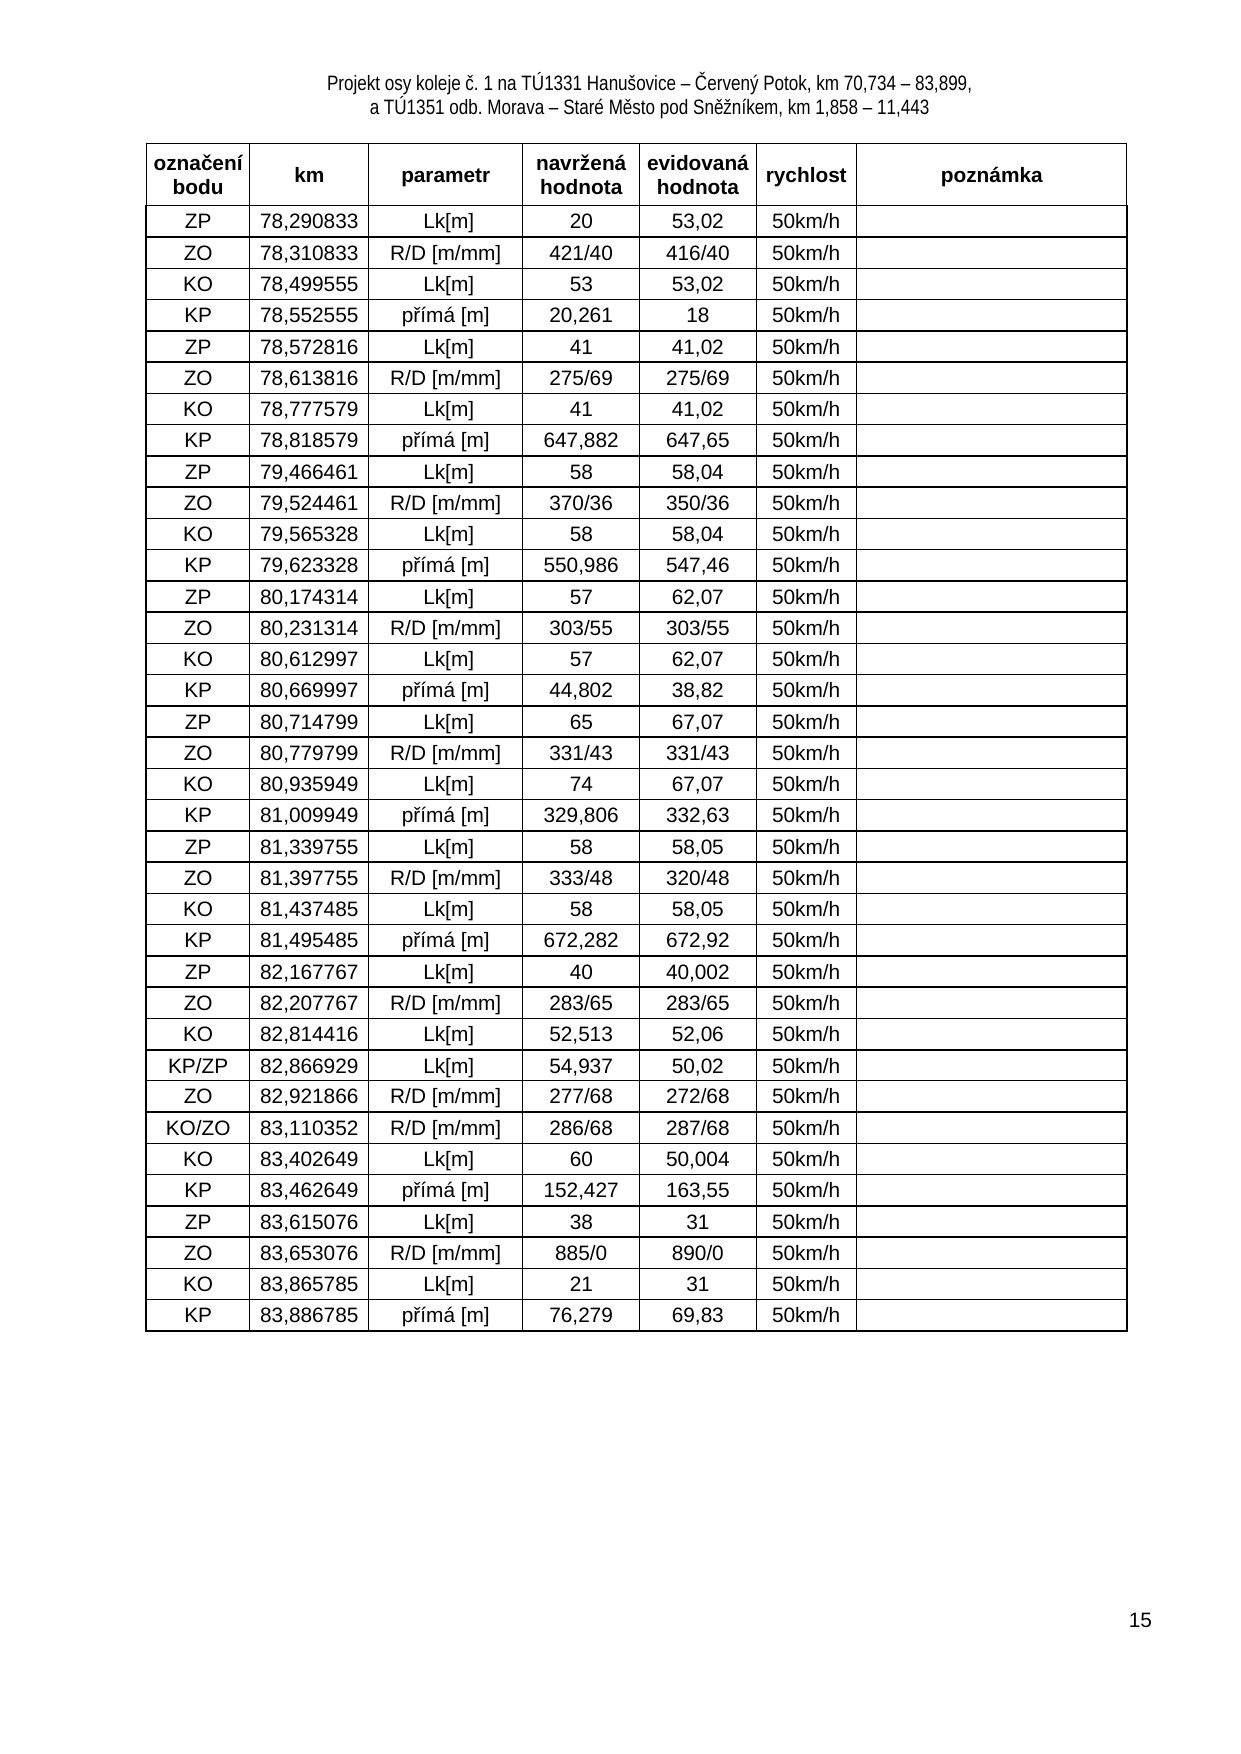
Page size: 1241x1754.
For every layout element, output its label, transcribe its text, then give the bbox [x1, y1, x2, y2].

table_cell 79,524461 [250, 488, 368, 518]
table_cell ZP [147, 957, 249, 986]
table_cell [857, 488, 1126, 518]
table_cell 50km/h [757, 1207, 856, 1236]
table_cell [857, 332, 1126, 361]
table_cell ZO [147, 988, 249, 1018]
table_cell 62,07 [640, 644, 756, 674]
table_cell ZO [147, 1238, 249, 1268]
table_cell 50km/h [757, 1269, 856, 1299]
table_cell 65 [523, 707, 639, 736]
table_cell ZP [147, 707, 249, 736]
table_cell R/D [m/mm] [369, 613, 522, 643]
table_cell KP [147, 425, 249, 455]
table_cell 50km/h [757, 206, 856, 236]
table_cell Lk[m] [369, 1269, 522, 1299]
table_cell označení bodu [147, 144, 249, 205]
table_cell 50km/h [757, 582, 856, 611]
table_cell 547,46 [640, 550, 756, 580]
table_cell 78,777579 [250, 394, 368, 424]
table_cell [857, 613, 1126, 643]
table_cell 83,402649 [250, 1144, 368, 1174]
table_cell 78,552555 [250, 300, 368, 330]
table_cell [857, 988, 1126, 1018]
table_cell 80,714799 [250, 707, 368, 736]
table_cell KO [147, 769, 249, 799]
table_cell 82,207767 [250, 988, 368, 1018]
table_cell KO [147, 644, 249, 674]
table_cell KP [147, 925, 249, 955]
table_cell 31 [640, 1207, 756, 1236]
table_cell Lk[m] [369, 519, 522, 549]
table_cell KP [147, 1300, 249, 1330]
table_cell 332,63 [640, 800, 756, 830]
table_cell 78,290833 [250, 206, 368, 236]
table_cell Lk[m] [369, 1207, 522, 1236]
table_cell 277/68 [523, 1081, 639, 1111]
table_cell ZO [147, 1081, 249, 1111]
table_cell 80,669997 [250, 675, 368, 705]
table_cell [857, 425, 1126, 455]
table_cell ZP [147, 1207, 249, 1236]
table_cell 58 [523, 894, 639, 924]
table_cell R/D [m/mm] [369, 1238, 522, 1268]
table_cell 50km/h [757, 957, 856, 986]
table_cell 80,779799 [250, 738, 368, 768]
table_cell KO [147, 519, 249, 549]
table_cell R/D [m/mm] [369, 988, 522, 1018]
table_cell Lk[m] [369, 832, 522, 861]
table_cell 58,05 [640, 894, 756, 924]
table_cell 50km/h [757, 1019, 856, 1049]
table_cell ZO [147, 738, 249, 768]
table_cell 50km/h [757, 1175, 856, 1205]
table_cell 82,921866 [250, 1081, 368, 1111]
table_cell 83,615076 [250, 1207, 368, 1236]
table_cell 78,613816 [250, 363, 368, 393]
table_cell 329,806 [523, 800, 639, 830]
table_cell [857, 675, 1126, 705]
table_cell [857, 925, 1126, 955]
table_cell ZO [147, 863, 249, 893]
table_cell [857, 769, 1126, 799]
table_cell 286/68 [523, 1113, 639, 1143]
table_cell [857, 394, 1126, 424]
table_cell KP [147, 800, 249, 830]
table_cell 58 [523, 519, 639, 549]
table_cell 81,397755 [250, 863, 368, 893]
table_cell [857, 832, 1126, 861]
table_cell 53,02 [640, 206, 756, 236]
table_cell 81,339755 [250, 832, 368, 861]
table_cell 303/55 [523, 613, 639, 643]
table_cell ZO [147, 613, 249, 643]
table_cell KP [147, 1175, 249, 1205]
table_cell 38 [523, 1207, 639, 1236]
table_cell 350/36 [640, 488, 756, 518]
table_cell R/D [m/mm] [369, 863, 522, 893]
table_cell [857, 1144, 1126, 1174]
table_cell 57 [523, 644, 639, 674]
table_cell 50km/h [757, 1051, 856, 1080]
table_cell R/D [m/mm] [369, 1113, 522, 1143]
table_cell R/D [m/mm] [369, 238, 522, 268]
table_cell 50km/h [757, 550, 856, 580]
table_cell 82,814416 [250, 1019, 368, 1049]
table_cell 275/69 [640, 363, 756, 393]
table_cell 83,865785 [250, 1269, 368, 1299]
table_cell KP [147, 300, 249, 330]
table_cell [857, 800, 1126, 830]
table_cell 82,167767 [250, 957, 368, 986]
table_cell 50km/h [757, 394, 856, 424]
table_cell 50km/h [757, 425, 856, 455]
table_cell [857, 582, 1126, 611]
table_cell [857, 1300, 1126, 1330]
table_cell 74 [523, 769, 639, 799]
table_cell 50km/h [757, 832, 856, 861]
table_cell 50km/h [757, 769, 856, 799]
table_cell 50km/h [757, 1300, 856, 1330]
table_cell přímá [m] [369, 300, 522, 330]
table_cell KO [147, 1144, 249, 1174]
table_cell 50km/h [757, 863, 856, 893]
table_cell [857, 707, 1126, 736]
table_cell Lk[m] [369, 332, 522, 361]
table_cell Lk[m] [369, 269, 522, 299]
table_cell 53,02 [640, 269, 756, 299]
table_cell 83,653076 [250, 1238, 368, 1268]
table_cell ZP [147, 582, 249, 611]
table_cell [857, 550, 1126, 580]
table_cell Lk[m] [369, 957, 522, 986]
table_cell 885/0 [523, 1238, 639, 1268]
table_cell 52,06 [640, 1019, 756, 1049]
table_cell 303/55 [640, 613, 756, 643]
table_cell 81,495485 [250, 925, 368, 955]
table_cell Lk[m] [369, 206, 522, 236]
table_cell 672,92 [640, 925, 756, 955]
table_cell 50km/h [757, 488, 856, 518]
table_cell 890/0 [640, 1238, 756, 1268]
table_cell [857, 1175, 1126, 1205]
table_cell 50km/h [757, 1081, 856, 1111]
table_cell 67,07 [640, 707, 756, 736]
table_cell přímá [m] [369, 675, 522, 705]
table_cell Lk[m] [369, 1051, 522, 1080]
table_cell 647,882 [523, 425, 639, 455]
table_cell 79,623328 [250, 550, 368, 580]
table_cell 50,004 [640, 1144, 756, 1174]
table_cell 320/48 [640, 863, 756, 893]
table_cell KO [147, 1269, 249, 1299]
table_cell 50km/h [757, 300, 856, 330]
table_cell Lk[m] [369, 457, 522, 486]
table_cell poznámka [857, 144, 1126, 205]
table_cell 50km/h [757, 644, 856, 674]
table_cell [857, 363, 1126, 393]
table_cell 672,282 [523, 925, 639, 955]
table_cell 331/43 [640, 738, 756, 768]
table_cell 152,427 [523, 1175, 639, 1205]
table_cell 18 [640, 300, 756, 330]
table_cell 283/65 [640, 988, 756, 1018]
table_cell 416/40 [640, 238, 756, 268]
table_cell [857, 644, 1126, 674]
table_cell Lk[m] [369, 1019, 522, 1049]
table_cell [857, 1081, 1126, 1111]
table_cell 80,935949 [250, 769, 368, 799]
table_cell 50km/h [757, 238, 856, 268]
table_cell 80,231314 [250, 613, 368, 643]
table_cell 52,513 [523, 1019, 639, 1049]
table_cell KO [147, 1019, 249, 1049]
table_cell 272/68 [640, 1081, 756, 1111]
table_cell ZO [147, 238, 249, 268]
table_cell 50km/h [757, 457, 856, 486]
table_cell 60 [523, 1144, 639, 1174]
table_cell 53 [523, 269, 639, 299]
table_cell 78,818579 [250, 425, 368, 455]
table_cell KP [147, 675, 249, 705]
table_cell ZP [147, 332, 249, 361]
table_cell evidovaná hodnota [640, 144, 756, 205]
table_cell km [250, 144, 368, 205]
table_cell Lk[m] [369, 394, 522, 424]
table_cell rychlost [757, 144, 856, 205]
table_cell 81,437485 [250, 894, 368, 924]
table_cell ZO [147, 363, 249, 393]
table_cell R/D [m/mm] [369, 738, 522, 768]
table_cell 82,866929 [250, 1051, 368, 1080]
table_cell přímá [m] [369, 800, 522, 830]
table_cell [857, 1113, 1126, 1143]
table_cell 57 [523, 582, 639, 611]
table_cell 41 [523, 332, 639, 361]
table_cell [857, 1051, 1126, 1080]
table_cell [857, 863, 1126, 893]
table_cell 50km/h [757, 925, 856, 955]
table_cell 58 [523, 832, 639, 861]
table_cell Lk[m] [369, 707, 522, 736]
table_cell R/D [m/mm] [369, 488, 522, 518]
table_cell 80,174314 [250, 582, 368, 611]
table_cell 83,110352 [250, 1113, 368, 1143]
table_cell 370/36 [523, 488, 639, 518]
table_cell 31 [640, 1269, 756, 1299]
table_cell 58 [523, 457, 639, 486]
table_cell ZP [147, 457, 249, 486]
table_cell [857, 1207, 1126, 1236]
table_cell 163,55 [640, 1175, 756, 1205]
table_cell 50km/h [757, 988, 856, 1018]
table_cell přímá [m] [369, 1300, 522, 1330]
table_cell 54,937 [523, 1051, 639, 1080]
table_cell 647,65 [640, 425, 756, 455]
table_cell 20 [523, 206, 639, 236]
table_cell 50,02 [640, 1051, 756, 1080]
table_cell 50km/h [757, 332, 856, 361]
table_cell Lk[m] [369, 894, 522, 924]
table_cell parametr [369, 144, 522, 205]
table_cell 41,02 [640, 332, 756, 361]
table_cell [857, 300, 1126, 330]
table_cell 41,02 [640, 394, 756, 424]
table_cell přímá [m] [369, 425, 522, 455]
table_cell 50km/h [757, 1144, 856, 1174]
table_cell 76,279 [523, 1300, 639, 1330]
table_cell 275/69 [523, 363, 639, 393]
table_cell 50km/h [757, 269, 856, 299]
table_cell navržená hodnota [523, 144, 639, 205]
table_cell KP/ZP [147, 1051, 249, 1080]
table_cell Lk[m] [369, 1144, 522, 1174]
table_cell 38,82 [640, 675, 756, 705]
table_cell 40,002 [640, 957, 756, 986]
table_cell [857, 269, 1126, 299]
table_cell 287/68 [640, 1113, 756, 1143]
table_cell 83,886785 [250, 1300, 368, 1330]
table_cell přímá [m] [369, 925, 522, 955]
table_cell 78,572816 [250, 332, 368, 361]
table_cell 58,04 [640, 519, 756, 549]
table_cell [857, 1238, 1126, 1268]
table_cell 283/65 [523, 988, 639, 1018]
table_cell 21 [523, 1269, 639, 1299]
table_cell R/D [m/mm] [369, 363, 522, 393]
table_cell 79,565328 [250, 519, 368, 549]
table_cell 50km/h [757, 519, 856, 549]
table_cell 550,986 [523, 550, 639, 580]
table_cell KO [147, 894, 249, 924]
table_cell 50km/h [757, 675, 856, 705]
table_cell 81,009949 [250, 800, 368, 830]
table_cell 83,462649 [250, 1175, 368, 1205]
table_cell 50km/h [757, 707, 856, 736]
table_cell ZP [147, 206, 249, 236]
table_cell 50km/h [757, 894, 856, 924]
table_cell 20,261 [523, 300, 639, 330]
table_cell 50km/h [757, 363, 856, 393]
table_cell 79,466461 [250, 457, 368, 486]
table_cell 58,05 [640, 832, 756, 861]
table_cell [857, 206, 1126, 236]
table_cell Lk[m] [369, 582, 522, 611]
table_cell [857, 238, 1126, 268]
table_cell Lk[m] [369, 769, 522, 799]
table_cell KP [147, 550, 249, 580]
table_cell 78,310833 [250, 238, 368, 268]
table_cell 50km/h [757, 800, 856, 830]
table_cell [857, 1019, 1126, 1049]
table_cell KO [147, 269, 249, 299]
table_cell [857, 457, 1126, 486]
table_cell Lk[m] [369, 644, 522, 674]
table_cell 50km/h [757, 738, 856, 768]
table_cell 50km/h [757, 613, 856, 643]
table_cell 80,612997 [250, 644, 368, 674]
table_cell KO [147, 394, 249, 424]
table_cell [857, 894, 1126, 924]
table_cell 58,04 [640, 457, 756, 486]
table_cell 69,83 [640, 1300, 756, 1330]
table_cell 78,499555 [250, 269, 368, 299]
table_cell 50km/h [757, 1113, 856, 1143]
table_cell 421/40 [523, 238, 639, 268]
table_cell [857, 519, 1126, 549]
table_cell KO/ZO [147, 1113, 249, 1143]
table_cell přímá [m] [369, 550, 522, 580]
table_cell R/D [m/mm] [369, 1081, 522, 1111]
table_cell 41 [523, 394, 639, 424]
table_cell ZP [147, 832, 249, 861]
table_cell 67,07 [640, 769, 756, 799]
table_cell [857, 957, 1126, 986]
table_cell 62,07 [640, 582, 756, 611]
table_cell 331/43 [523, 738, 639, 768]
table_cell přímá [m] [369, 1175, 522, 1205]
table_cell [857, 738, 1126, 768]
table_cell ZO [147, 488, 249, 518]
table_cell 40 [523, 957, 639, 986]
table_cell 333/48 [523, 863, 639, 893]
table_cell [857, 1269, 1126, 1299]
table_cell 44,802 [523, 675, 639, 705]
table_cell 50km/h [757, 1238, 856, 1268]
